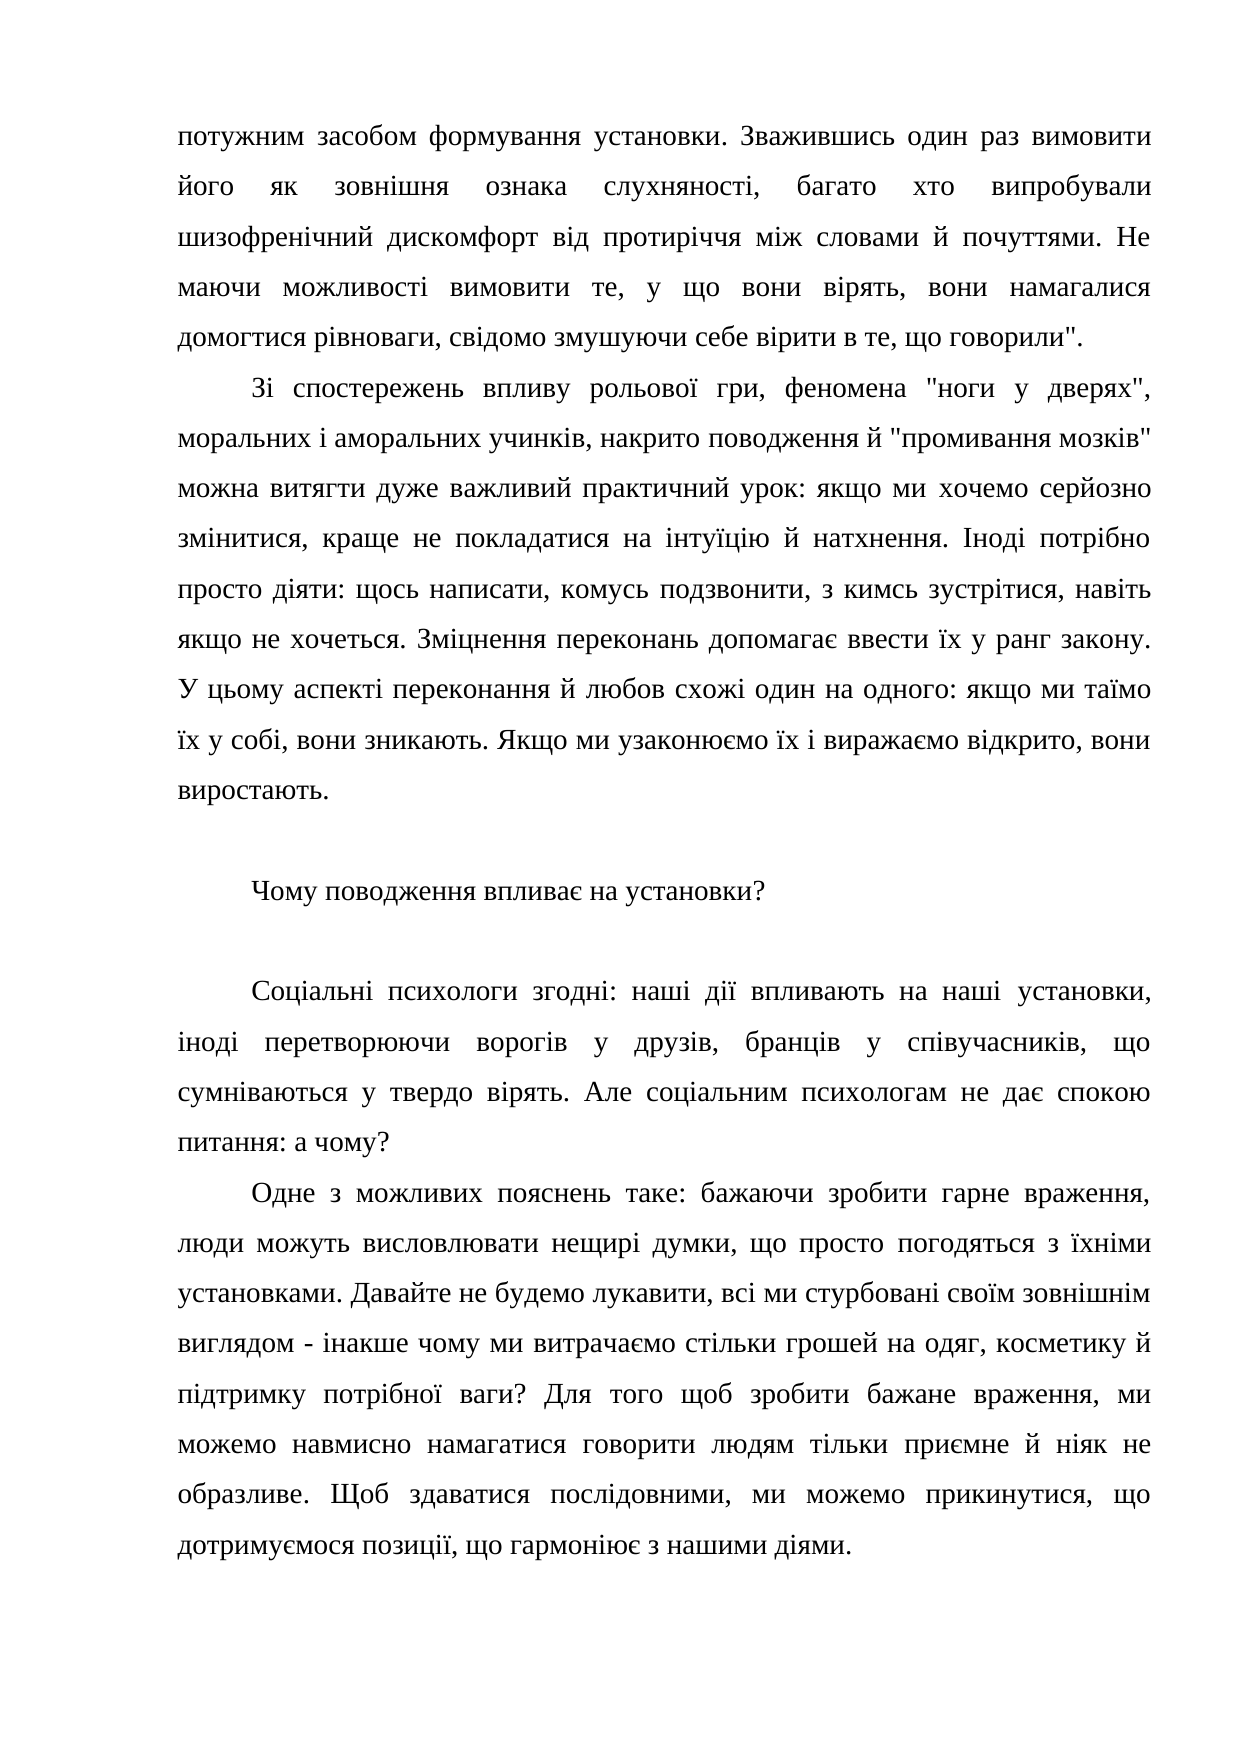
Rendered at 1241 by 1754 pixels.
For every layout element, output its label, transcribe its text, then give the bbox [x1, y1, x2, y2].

text Зі спостережень впливу рольової гри, феномена "ноги у дверях", моральних і аморальних учинків, накрито поводження й "промивання мозків" можна витягти дуже важливий практичний урок: якщо ми хочемо серйозно змінитися, краще не покладатися на інтуїцію й натхнення. Іноді потрібно просто діяти: щось написати, комусь подзвонити, з кимсь зустрітися, навіть якщо не хочеться. Зміцнення переконань допомагає ввести їх у ранг закону. У цьому аспекті переконання й любов схожі один на одного: якщо ми таїмо їх у собі, вони зникають. Якщо ми узаконюємо їх і виражаємо відкрито, вони виростають. [177, 370, 1152, 806]
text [177, 118, 1152, 353]
text Чому поводження впливає на установки? [177, 873, 1152, 906]
text Соціальні психологи згодні: наші дії впливають на наші установки, іноді перетворюючи ворогів у друзів, бранців у співучасників, що сумніваються у твердо вірять. Але соціальним психологам не дає спокою питання: а чому? [177, 973, 1152, 1158]
text Одне з можливих пояснень таке: бажаючи зробити гарне враження, люди можуть висловлювати нещирі думки, що просто погодяться з їхніми установками. Давайте не будемо лукавити, всі ми стурбовані своїм зовнішнім виглядом - інакше чому ми витрачаємо стільки грошей на одяг, косметику й підтримку потрібної ваги? Для того щоб зробити бажане враження, ми можемо навмисно намагатися говорити людям тільки приємне й ніяк не образливе. Щоб здаватися послідовними, ми можемо прикинутися, що дотримуємося позиції, що гармоніює з нашими діями. [177, 1175, 1152, 1560]
